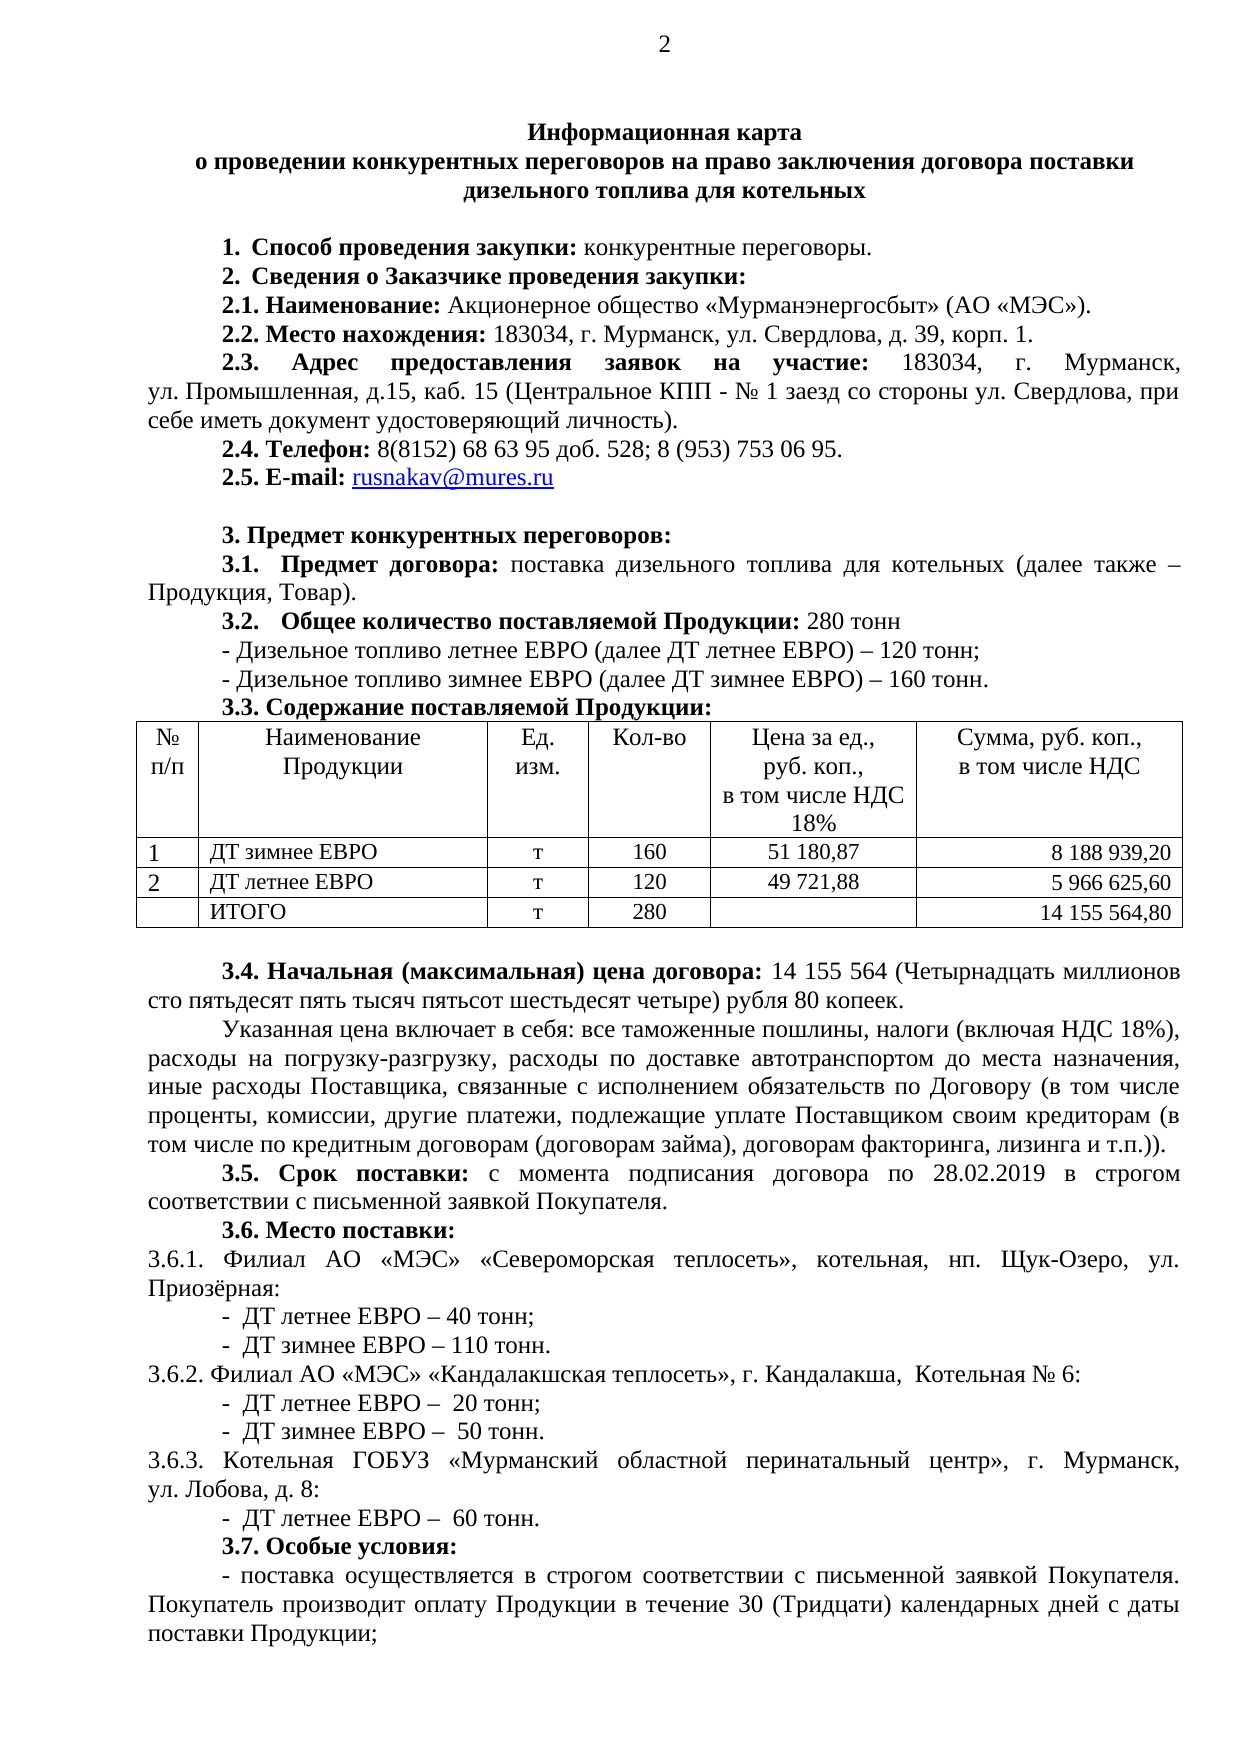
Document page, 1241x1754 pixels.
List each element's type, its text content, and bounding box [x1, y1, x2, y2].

table_cell 5 966 625,60 [917, 868, 1182, 897]
table_header № п/п [137, 722, 198, 837]
text 2.3. Адрес предоставления заявок на участие: 183034, г. Мурманск, ул. Промышленная, д.15, каб. 15 (Центральное КПП - № 1 заезд со стороны ул. Свердлова, при себе иметь документ удостоверяющий личность). [148, 347, 1181, 434]
list - Дизельное топливо зимнее ЕВРО (далее ДТ зимнее ЕВРО) – 160 тонн. [222, 664, 1181, 692]
table_header Наименование Продукции [199, 722, 487, 837]
text 2.1. Наименование: Акционерное общество «Мурманэнергосбыт» (АО «МЭС»). [148, 290, 1181, 319]
text - поставка осуществляется в строгом соответствии с письменной заявкой Покупателя. Покупатель производит оплату Продукции в течение 30 (Тридцати) календарных дней с даты поставки Продукции; [148, 1560, 1181, 1646]
text - ДТ летнее ЕВРО – 20 тонн; [148, 1388, 1181, 1416]
text 3. Предмет конкурентных переговоров: [148, 520, 1181, 549]
table_cell 2 [137, 868, 198, 897]
table_cell 1 [137, 838, 198, 867]
text 3.4. Начальная (максимальная) цена договора: 14 155 564 (Четырнадцать миллионов сто пятьдесят пять тысяч пятьсот шестьдесят четыре) рубля 80 копеек. [148, 956, 1181, 1014]
table_header Цена за ед., руб. коп., в том числе НДС 18% [711, 722, 916, 837]
list Предмет договора: поставка дизельного топлива для котельных (далее также – Продукция, Товар). [148, 549, 1181, 606]
table_cell ИТОГО [199, 898, 487, 927]
text о проведении конкурентных переговоров на право заключения договора поставки [148, 146, 1181, 175]
text 3.7. Особые условия: [148, 1531, 1181, 1560]
table_cell 160 [589, 838, 710, 867]
list Способ проведения закупки: конкурентные переговоры. [148, 232, 1181, 261]
table_cell т [488, 838, 588, 867]
text 2.5. Е-mail: rusnakav@mures.ru [148, 462, 1181, 491]
text 2.4. Телефон: 8(8152) 68 63 95 доб. 528; 8 (953) 753 06 95. [148, 434, 1181, 462]
table_cell ДТ зимнее ЕВРО [199, 838, 487, 867]
table_cell 280 [589, 898, 710, 927]
text - ДТ зимнее ЕВРО – 110 тонн. [148, 1330, 1181, 1359]
text 3.6.2. Филиал АО «МЭС» «Кандалакшская теплосеть», г. Кандалакша, Котельная № 6: [148, 1359, 1181, 1388]
table_cell [711, 898, 916, 927]
text - ДТ зимнее ЕВРО – 50 тонн. [148, 1416, 1181, 1445]
table_cell ДТ летнее ЕВРО [199, 868, 487, 897]
text - ДТ летнее ЕВРО – 60 тонн. [148, 1503, 1181, 1531]
table_cell [137, 898, 198, 927]
list - Дизельное топливо летнее ЕВРО (далее ДТ летнее ЕВРО) – 120 тонн; [222, 635, 1181, 664]
table_cell 49 721,88 [711, 868, 916, 897]
text - ДТ летнее ЕВРО – 40 тонн; [148, 1301, 1181, 1330]
table_header Сумма, руб. коп., в том числе НДС [917, 722, 1182, 837]
text 3.6.1. Филиал АО «МЭС» «Североморская теплосеть», котельная, нп. Щук-Озеро, ул. Приозёрная: [148, 1244, 1181, 1301]
text 3.6.3. Котельная ГОБУЗ «Мурманский областной перинатальный центр», г. Мурманск, ул. Лобова, д. 8: [148, 1445, 1181, 1503]
table_cell 8 188 939,20 [917, 838, 1182, 867]
table_header Ед. изм. [488, 722, 588, 837]
list Сведения о Заказчике проведения закупки: [148, 261, 1181, 290]
table_cell 120 [589, 868, 710, 897]
table_header Кол-во [589, 722, 710, 837]
text 3.3. Содержание поставляемой Продукции: [148, 692, 1181, 721]
text 2.2. Место нахождения: 183034, г. Мурманск, ул. Свердлова, д. 39, корп. 1. [148, 319, 1181, 347]
table_cell 14 155 564,80 [917, 898, 1182, 927]
table_cell 51 180,87 [711, 838, 916, 867]
text дизельного топлива для котельных [148, 175, 1181, 204]
text 3.5. Срок поставки: с момента подписания договора по 28.02.2019 в строгом соответствии с письменной заявкой Покупателя. [148, 1158, 1181, 1215]
text 3.6. Место поставки: [148, 1215, 1181, 1244]
text Информационная карта [148, 117, 1181, 146]
table_cell т [488, 868, 588, 897]
list Общее количество поставляемой Продукции: 280 тонн [148, 606, 1181, 635]
table_cell т [488, 898, 588, 927]
text Указанная цена включает в себя: все таможенные пошлины, налоги (включая НДС 18%), расходы на погрузку-разгрузку, расходы по доставке автотранспортом до места назначения, иные расходы Поставщика, связанные с исполнением обязательств по Договору (в том числе проценты, комиссии, другие платежи, подлежащие уплате Поставщиком своим кредиторам (в том числе по кредитным договорам (договорам займа), договорам факторинга, лизинга и т.п.)). [148, 1014, 1181, 1158]
